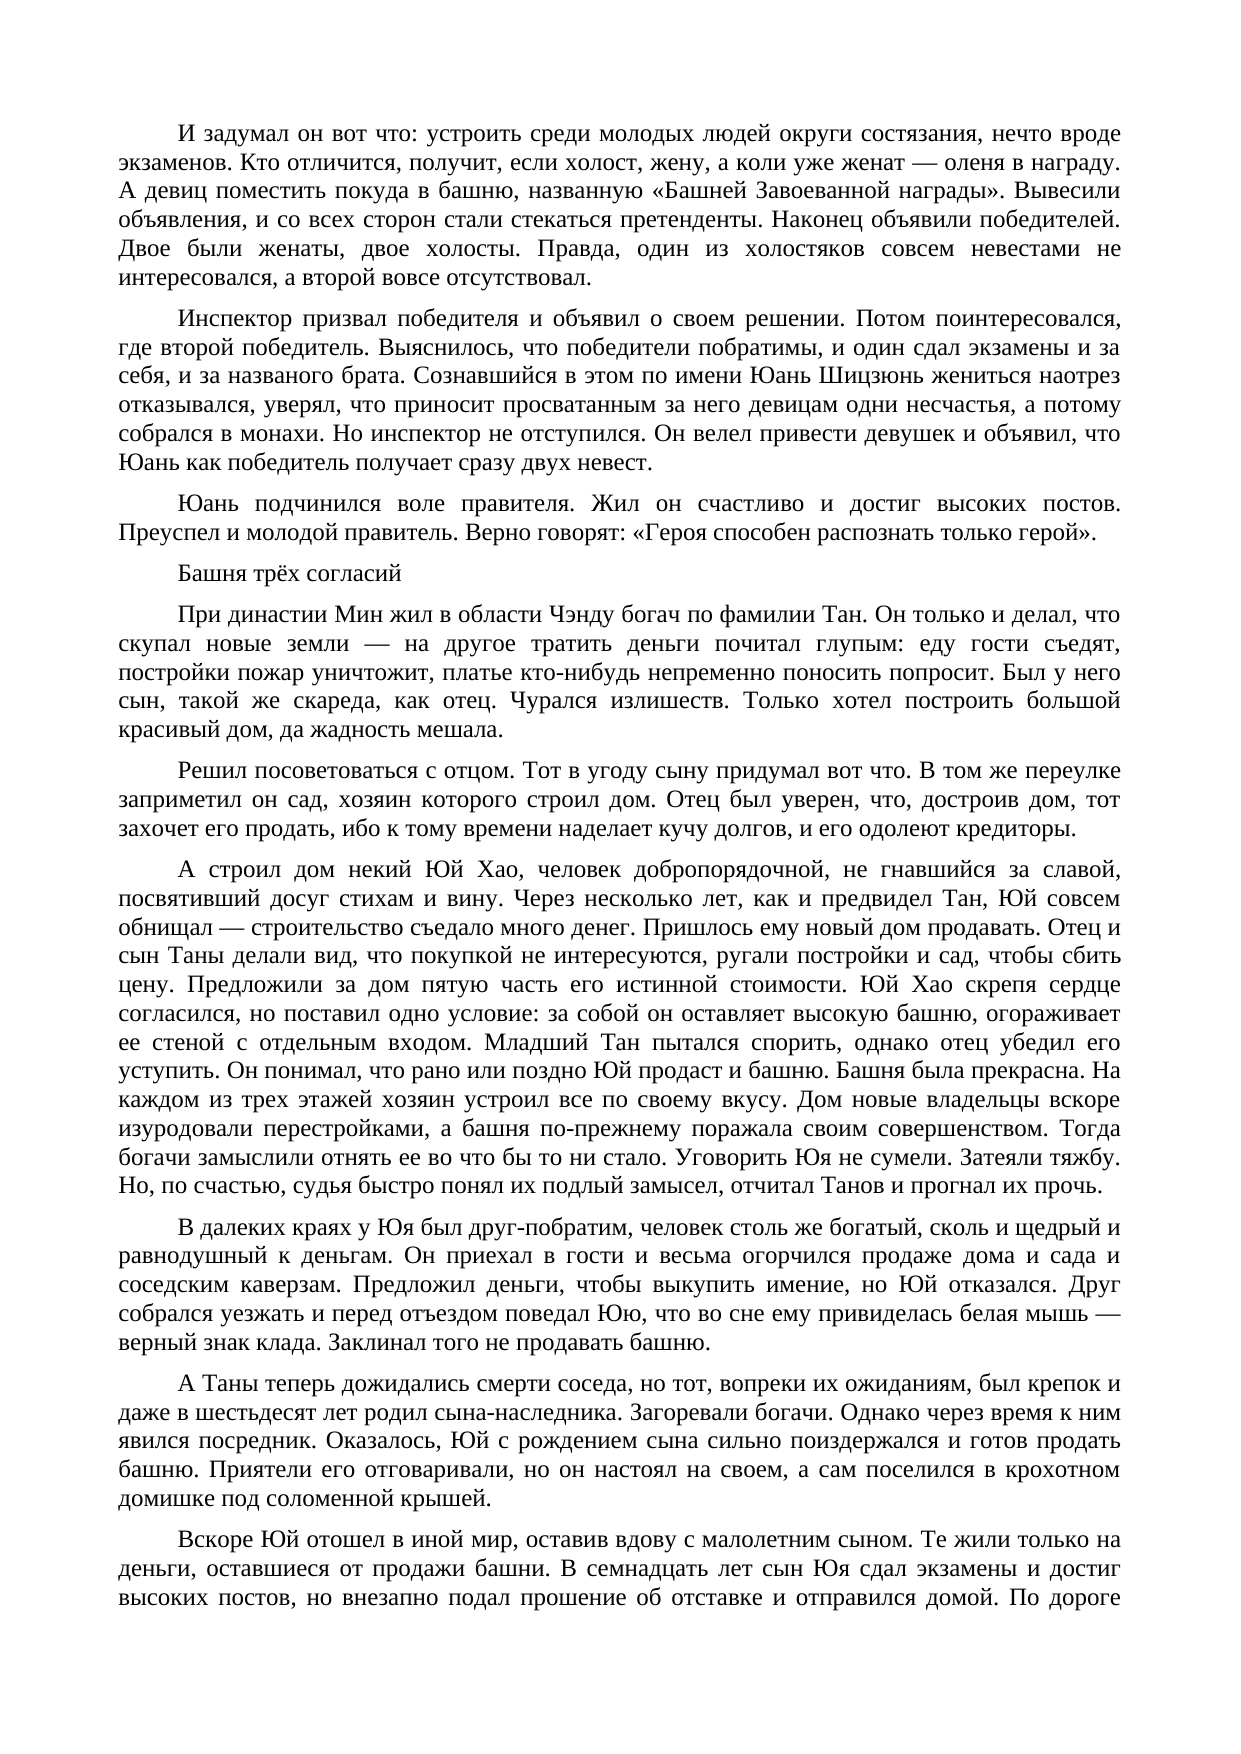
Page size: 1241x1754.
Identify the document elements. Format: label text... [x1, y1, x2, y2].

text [118, 1524, 1122, 1611]
text Инспектор призвал победителя и объявил о своем решении. Потом поинтересовался, где второй победитель. Выяснилось, что победители побратимы, и один сдал экзамены и за себя, и за названого брата. Сознавшийся в этом по имени Юань Шицзюнь жениться наотрез отказывался, уверял, что приносит просватанным за него девицам одни несчастья, а потому собрался в монахи. Но инспектор не отступился. Он велел привести девушек и объявил, что Юань как победитель получает сразу двух невест. [118, 303, 1122, 476]
text В далеких краях у Юя был друг-побратим, человек столь же богатый, сколь и щедрый и равнодушный к деньгам. Он приехал в гости и весьма огорчился продаже дома и сада и соседским каверзам. Предложил деньги, чтобы выкупить имение, но Юй отказался. Друг собрался уезжать и перед отъездом поведал Юю, что во сне ему привиделась белая мышь — верный знак клада. Заклинал того не продавать башню. [118, 1212, 1122, 1356]
text А строил дом некий Юй Хао, человек добропорядочной, не гнавшийся за славой, посвятивший досуг стихам и вину. Через несколько лет, как и предвидел Тан, Юй совсем обнищал — строительство съедало много денег. Пришлось ему новый дом продавать. Отец и сын Таны делали вид, что покупкой не интересуются, ругали постройки и сад, чтобы сбить цену. Предложили за дом пятую часть его истинной стоимости. Юй Хао скрепя сердце согласился, но поставил одно условие: за собой он оставляет высокую башню, огораживает ее стеной с отдельным входом. Младший Тан пытался спорить, однако отец убедил его уступить. Он понимал, что рано или поздно Юй продаст и башню. Башня была прекрасна. На каждом из трех этажей хозяин устроил все по своему вкусу. Дом новые владельцы вскоре изуродовали перестройками, а башня по-прежнему поражала своим совершенством. Тогда богачи замыслили отнять ее во что бы то ни стало. Уговорить Юя не сумели. Затеяли тяжбу. Но, по счастью, судья быстро понял их подлый замысел, отчитал Танов и прогнал их прочь. [118, 854, 1122, 1199]
text А Таны теперь дожидались смерти соседа, но тот, вопреки их ожиданиям, был крепок и даже в шестьдесят лет родил сына-наследника. Загоревали богачи. Однако через время к ним явился посредник. Оказалось, Юй с рождением сына сильно поиздержался и готов продать башню. Приятели его отговаривали, но он настоял на своем, а сам поселился в крохотном домишке под соломенной крышей. [118, 1368, 1122, 1512]
text Башня трёх согласий [118, 558, 1122, 587]
text Решил посоветоваться с отцом. Тот в угоду сыну придумал вот что. В том же переулке заприметил он сад, хозяин которого строил дом. Отец был уверен, что, достроив дом, тот захочет его продать, ибо к тому времени наделает кучу долгов, и его одолеют кредиторы. [118, 756, 1122, 842]
text Юань подчинился воле правителя. Жил он счастливо и достиг высоких постов. Преуспел и молодой правитель. Верно говорят: «Героя способен распознать только герой». [118, 488, 1122, 546]
text И задумал он вот что: устроить среди молодых людей округи состязания, нечто вроде экзаменов. Кто отличится, получит, если холост, жену, а коли уже женат — оленя в награду. А девиц поместить покуда в башню, названную «Башней Завоеванной награды». Вывесили объявления, и со всех сторон стали стекаться претенденты. Наконец объявили победителей. Двое были женаты, двое холосты. Правда, один из холостяков совсем невестами не интересовался, а второй вовсе отсутствовал. [118, 118, 1122, 291]
text При династии Мин жил в области Чэнду богач по фамилии Тан. Он только и делал, что скупал новые земли — на другое тратить деньги почитал глупым: еду гости съедят, постройки пожар уничтожит, платье кто-нибудь непременно поносить попросит. Был у него сын, такой же скареда, как отец. Чурался излишеств. Только хотел построить большой красивый дом, да жадность мешала. [118, 599, 1122, 743]
